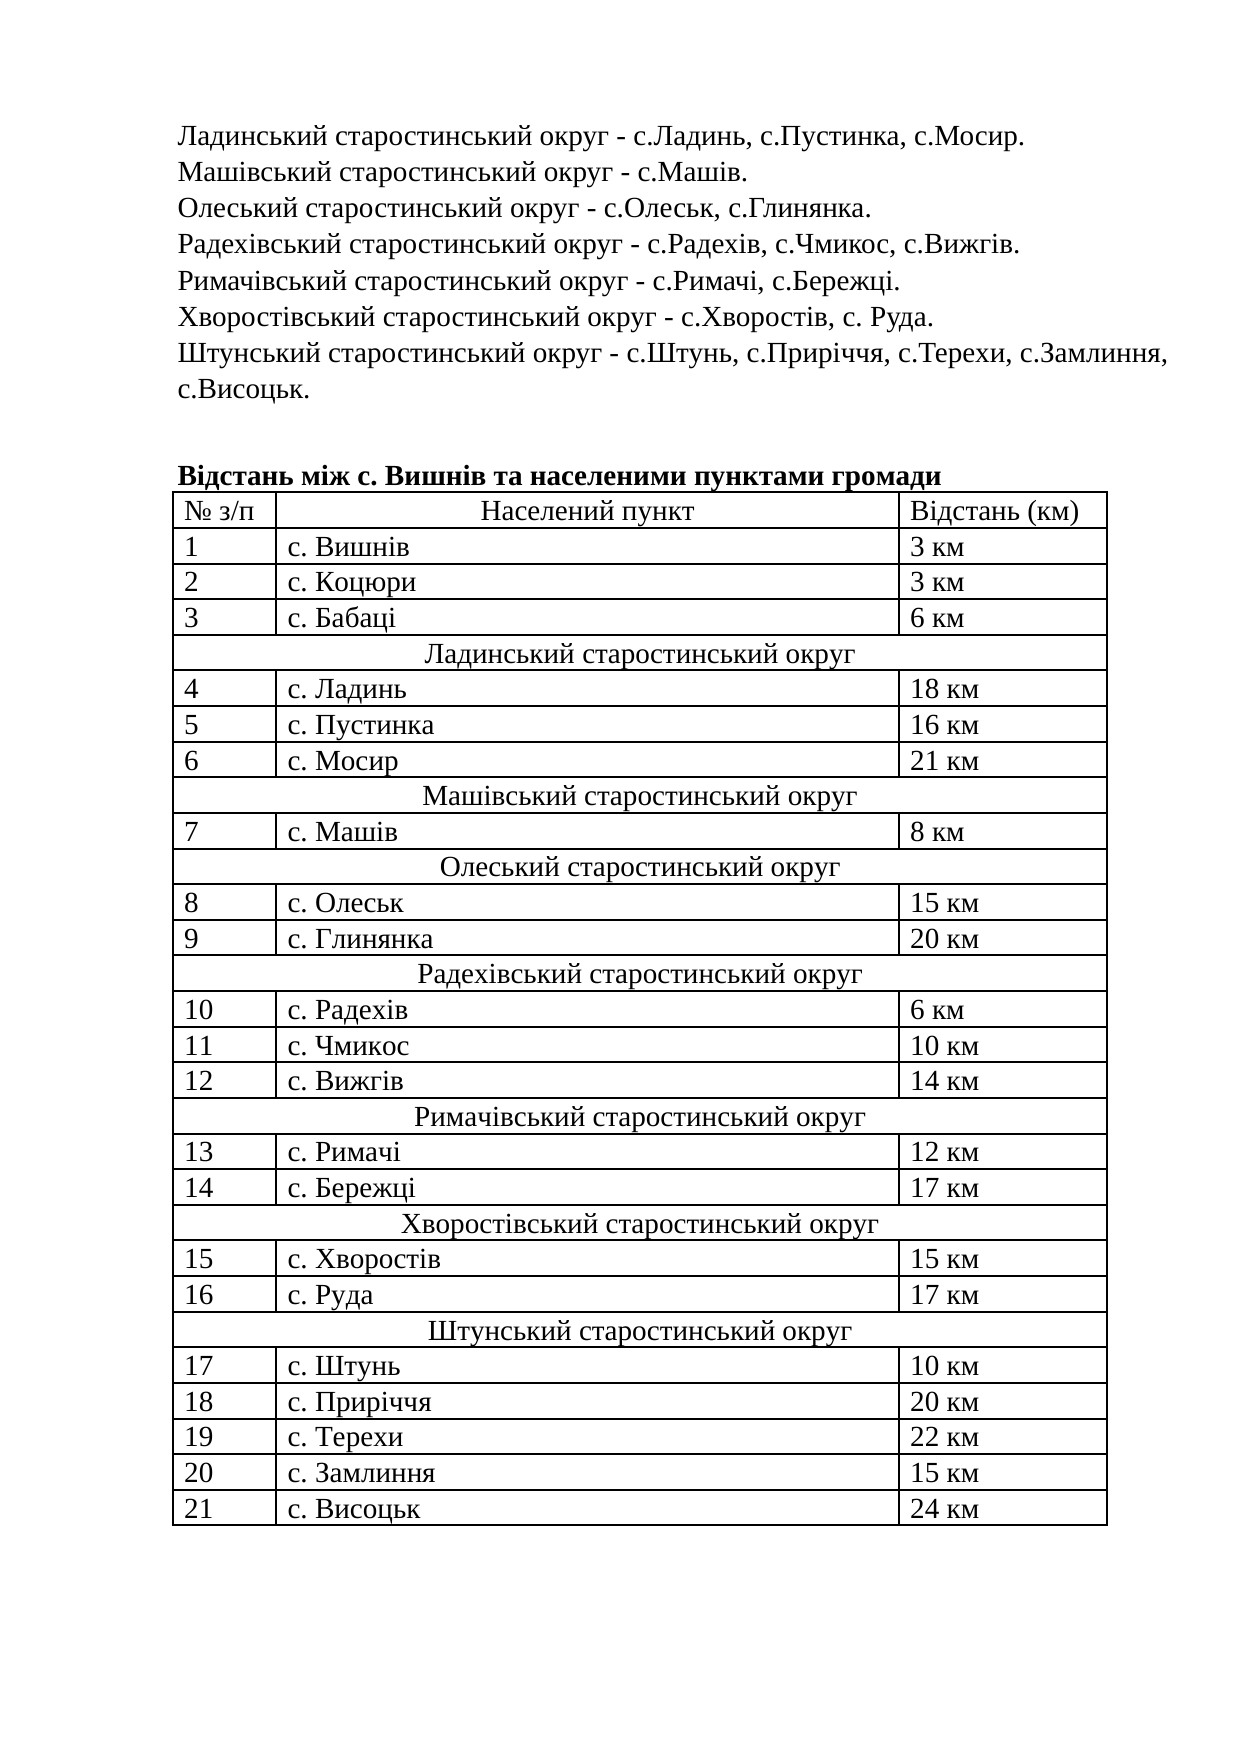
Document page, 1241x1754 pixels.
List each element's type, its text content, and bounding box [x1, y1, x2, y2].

table_cell 15 [174, 1241, 275, 1275]
table_cell 3 [174, 600, 275, 634]
table_cell 17 км [900, 1170, 1106, 1204]
table_cell 2 [174, 565, 275, 598]
table_cell c. Коцюри [277, 565, 898, 598]
table_cell 21 [174, 1491, 275, 1524]
table_header Відстань (км) [900, 493, 1106, 527]
table_cell 5 [174, 707, 275, 741]
table_cell 17 км [900, 1277, 1106, 1311]
text Радехівський старостинський округ - с.Радехів, с.Чмикос, с.Вижгів. [177, 227, 1181, 260]
table_cell 20 км [900, 1384, 1106, 1417]
table_cell 7 [174, 814, 275, 847]
table_cell 18 км [900, 671, 1106, 705]
table_cell 20 км [900, 921, 1106, 954]
table_cell 15 км [900, 1241, 1106, 1275]
table_cell 6 км [900, 992, 1106, 1026]
table_cell с. Руда [277, 1277, 898, 1311]
table_cell 21 км [900, 743, 1106, 776]
table_cell с. Вижгів [277, 1063, 898, 1097]
table_cell 15 км [900, 1455, 1106, 1489]
table_cell с. Римачі [277, 1135, 898, 1168]
table_cell 14 [174, 1170, 275, 1204]
table_cell с. Бережці [277, 1170, 898, 1204]
text Ладинський старостинський округ - с.Ладинь, с.Пустинка, с.Мосир. [177, 118, 1181, 152]
table_cell 14 км [900, 1063, 1106, 1097]
table_cell Штунський старостинський округ [174, 1313, 1106, 1346]
table_cell 19 [174, 1420, 275, 1453]
table_cell 12 км [900, 1135, 1106, 1168]
table_cell 20 [174, 1455, 275, 1489]
table_cell 18 [174, 1384, 275, 1417]
table_cell 6 км [900, 600, 1106, 634]
text Римачівський старостинський округ - с.Римачі, с.Бережці. [177, 263, 1181, 296]
table_cell 6 [174, 743, 275, 776]
table_cell с. Приріччя [277, 1384, 898, 1417]
table_cell с. Глинянка [277, 921, 898, 954]
table_cell 12 [174, 1063, 275, 1097]
table_cell Олеський старостинський округ [174, 850, 1106, 883]
table_cell 8 км [900, 814, 1106, 847]
text Штунський старостинський округ - с.Штунь, с.Приріччя, с.Терехи, с.Замлиння, с.Висоцьк. [177, 335, 1181, 405]
table_cell 16 [174, 1277, 275, 1311]
table_cell 24 км [900, 1491, 1106, 1524]
table_cell Хворостівський старостинський округ [174, 1206, 1106, 1239]
table_cell с. Радехів [277, 992, 898, 1026]
table_cell с. Висоцьк [277, 1491, 898, 1524]
table_cell с. Ладинь [277, 671, 898, 705]
table_cell 3 км [900, 529, 1106, 562]
table_cell 16 км [900, 707, 1106, 741]
text Хворостівський старостинський округ - с.Хворостів, с. Руда. [177, 299, 1181, 332]
table_cell с. Замлиння [277, 1455, 898, 1489]
table_cell 8 [174, 885, 275, 919]
table_cell Машівський старостинський округ [174, 778, 1106, 812]
table_cell с. Олеськ [277, 885, 898, 919]
table_cell 11 [174, 1028, 275, 1061]
table_cell с. Мосир [277, 743, 898, 776]
table_cell с. Штунь [277, 1348, 898, 1382]
table_cell с. Машів [277, 814, 898, 847]
table_cell 10 [174, 992, 275, 1026]
table_cell Римачівський старостинський округ [174, 1099, 1106, 1132]
table_cell с. Терехи [277, 1420, 898, 1453]
table_cell с. Вишнів [277, 529, 898, 562]
text Олеський старостинський округ - с.Олеськ, с.Глинянка. [177, 191, 1181, 224]
table_cell 3 км [900, 565, 1106, 598]
table_cell 9 [174, 921, 275, 954]
table_cell 13 [174, 1135, 275, 1168]
table_cell с. Бабаці [277, 600, 898, 634]
text Відстань між с. Вишнів та населеними пунктами громади [177, 458, 1181, 491]
table_cell 17 [174, 1348, 275, 1382]
table_cell 10 км [900, 1348, 1106, 1382]
table_cell с. Пустинка [277, 707, 898, 741]
table_cell 22 км [900, 1420, 1106, 1453]
table_header Населений пункт [277, 493, 898, 527]
table_cell Радехівський старостинський округ [174, 956, 1106, 990]
table_cell 1 [174, 529, 275, 562]
table_cell с. Чмикос [277, 1028, 898, 1061]
table_cell 4 [174, 671, 275, 705]
table_cell 15 км [900, 885, 1106, 919]
table_cell с. Хворостів [277, 1241, 898, 1275]
table_cell 10 км [900, 1028, 1106, 1061]
text Машівський старостинський округ - с.Машів. [177, 154, 1181, 188]
table_header № з/п [174, 493, 275, 527]
table_cell Ладинський старостинський округ [174, 636, 1106, 669]
